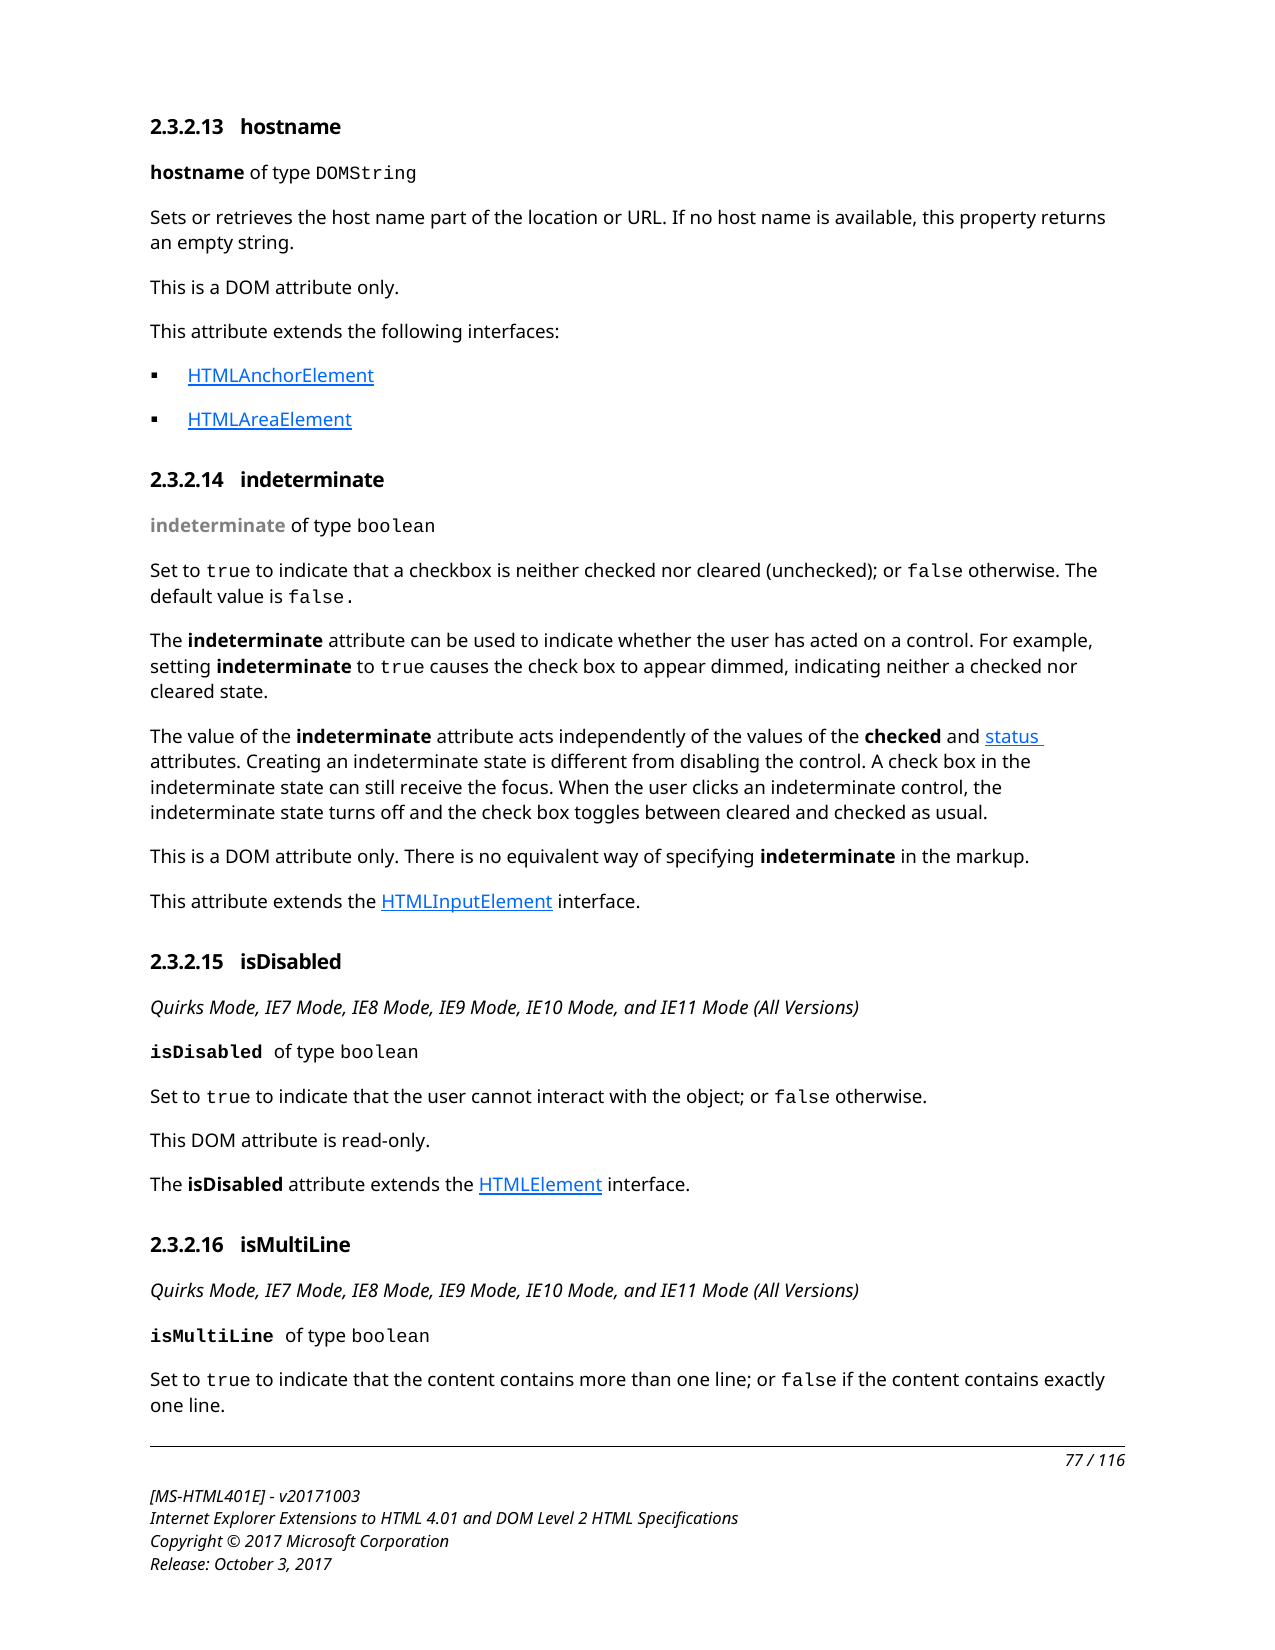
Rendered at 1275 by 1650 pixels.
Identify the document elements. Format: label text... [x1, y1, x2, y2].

subtitle indeterminate [150, 466, 1125, 494]
list HTMLAreaElement [150, 407, 1125, 432]
text The indeterminate attribute can be used to indicate whether the user has acted on a control. For example, setting indeterminate to true causes the check box to appear dimmed, indicating neither a checked nor cleared state. [150, 627, 1125, 704]
text The isDisabled attribute extends the HTMLElement interface. [150, 1172, 1125, 1197]
text This is a DOM attribute only. There is no equivalent way of specifying indeterminate in the markup. [150, 844, 1125, 869]
subtitle hostname [150, 112, 1125, 141]
text Sets or retrieves the host name part of the location or URL. If no host name is available, this property returns an empty string. [150, 204, 1125, 255]
text Set to true to indicate that the user cannot interact with the object; or false otherwise. [150, 1083, 1125, 1109]
text This attribute extends the following interfaces: [150, 318, 1125, 344]
text This attribute extends the HTMLInputElement interface. [150, 888, 1125, 914]
text This is a DOM attribute only. [150, 274, 1125, 299]
text hostname of type DOMString [150, 160, 1125, 185]
text Quirks Mode, IE7 Mode, IE8 Mode, IE9 Mode, IE10 Mode, and IE11 Mode (All Versions) [150, 994, 1125, 1020]
list HTMLAnchorElement [150, 362, 1125, 388]
text The value of the indeterminate attribute acts independently of the values of the checked and status attributes. Creating an indeterminate state is different from disabling the control. A check box in the indeterminate state can still receive the focus. When the user clicks an indeterminate control, the indeterminate state turns off and the check box toggles between cleared and checked as usual. [150, 723, 1125, 825]
text indeterminate of type boolean [150, 513, 1125, 538]
text isDisabled of type boolean [150, 1038, 1125, 1064]
text Set to true to indicate that a checkbox is neither checked nor cleared (unchecked); or false otherwise. The default value is false. [150, 557, 1125, 609]
subtitle isDisabled [150, 947, 1125, 975]
text isMultiLine of type boolean [150, 1322, 1125, 1348]
text Quirks Mode, IE7 Mode, IE8 Mode, IE9 Mode, IE10 Mode, and IE11 Mode (All Versions) [150, 1278, 1125, 1303]
text Set to true to indicate that the content contains more than one line; or false if the content contains exactly one line. [150, 1366, 1125, 1418]
text This DOM attribute is read-only. [150, 1127, 1125, 1153]
subtitle isMultiLine [150, 1231, 1125, 1259]
